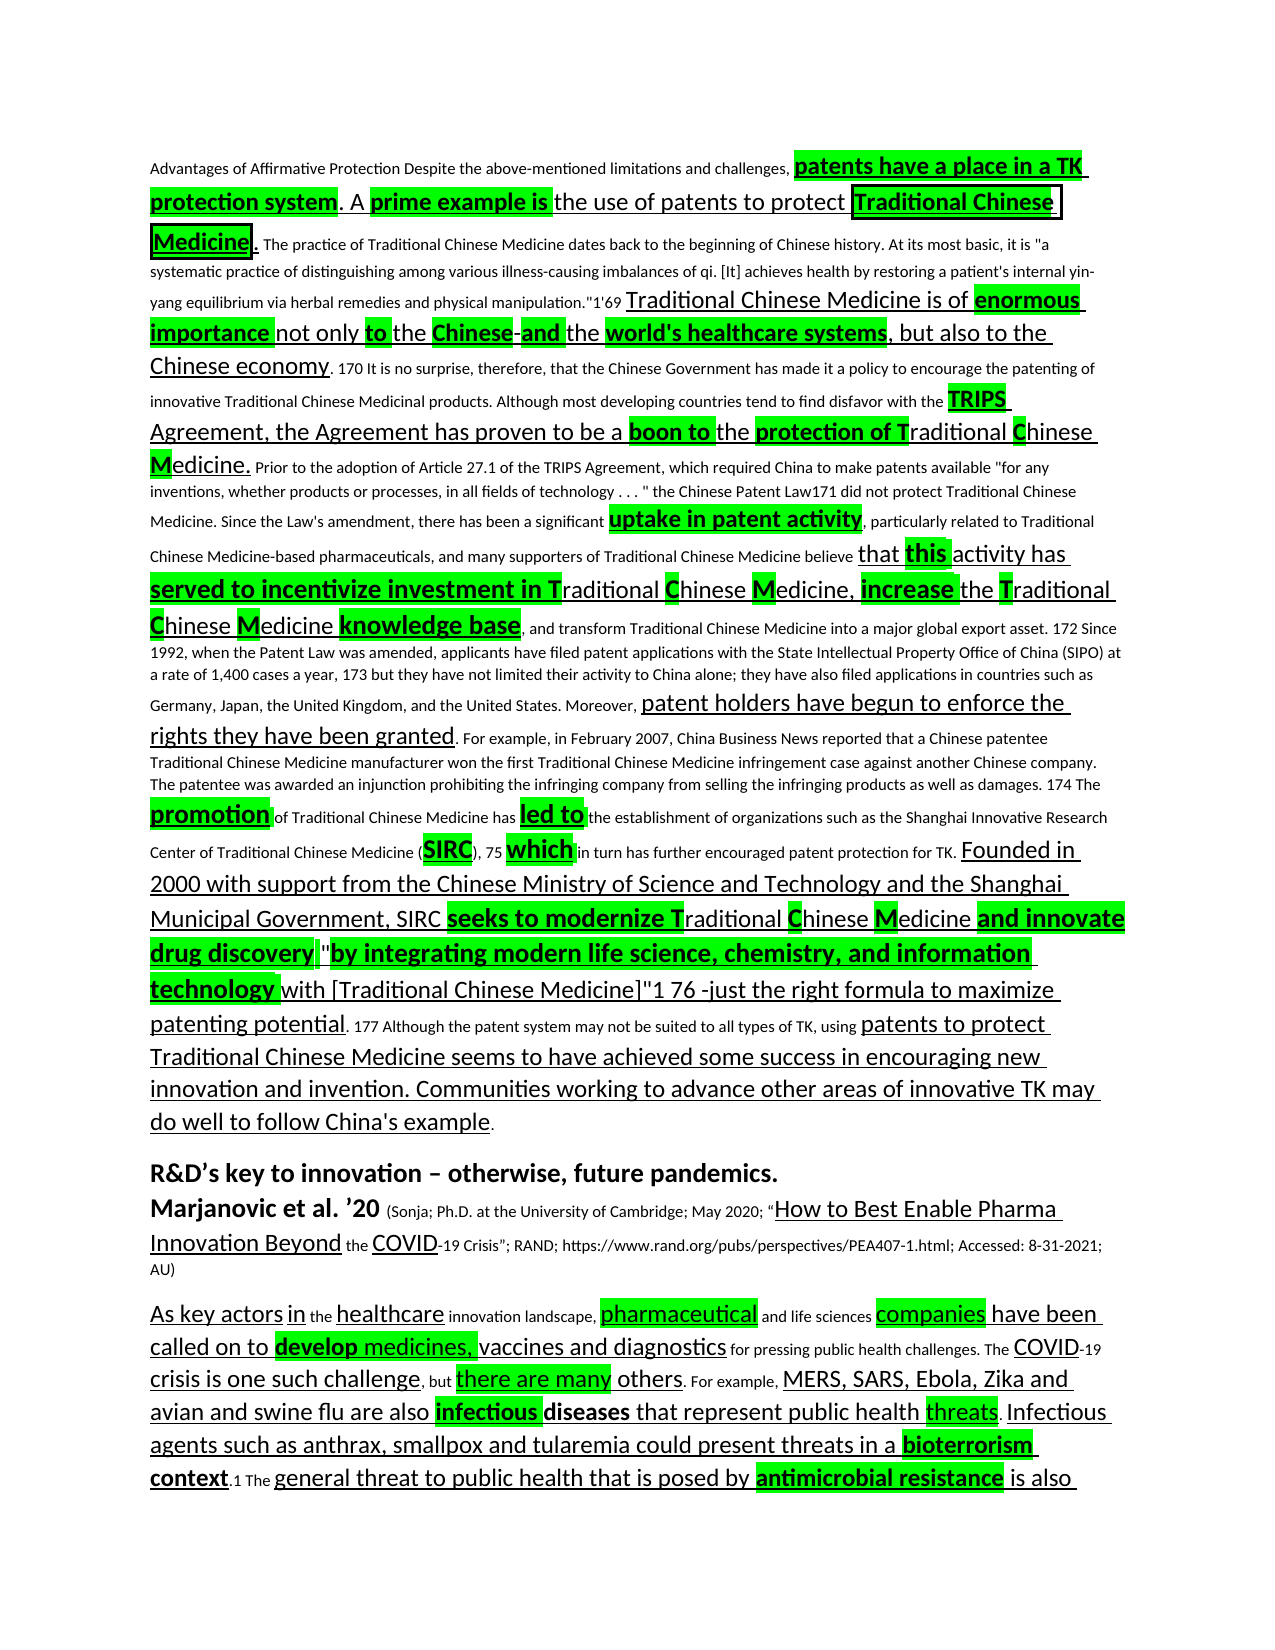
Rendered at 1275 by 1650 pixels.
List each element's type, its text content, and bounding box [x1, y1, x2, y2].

text Advantages of Affirmative Protection Despite the above-mentioned limitations and challenges, patents have a place in a TK protection system. A prime example is the use of patents to protect Traditional Chinese Medicine. The practice of Traditional Chinese Medicine dates back to the beginning of Chinese history. At its most basic, it is "a systematic practice of distinguishing among various illness-causing imbalances of qi. [It] achieves health by restoring a patient's internal yin-yang equilibrium via herbal remedies and physical manipulation."1'69 Traditional Chinese Medicine is of enormous importance not only to the Chinese-and the world's healthcare systems, but also to the Chinese economy. 170 It is no surprise, therefore, that the Chinese Government has made it a policy to encourage the patenting of innovative Traditional Chinese Medicinal products. Although most developing countries tend to find disfavor with the TRIPS Agreement, the Agreement has proven to be a boon to the protection of Traditional Chinese Medicine. Prior to the adoption of Article 27.1 of the TRIPS Agreement, which required China to make patents available "for any inventions, whether products or processes, in all fields of technology . . . " the Chinese Patent Law171 did not protect Traditional Chinese Medicine. Since the Law's amendment, there has been a significant uptake in patent activity, particularly related to Traditional Chinese Medicine-based pharmaceuticals, and many supporters of Traditional Chinese Medicine believe that this activity has served to incentivize investment in Traditional Chinese Medicine, increase the Traditional Chinese Medicine knowledge base, and transform Traditional Chinese Medicine into a major global export asset. 172 Since 1992, when the Patent Law was amended, applicants have filed patent applications with the State Intellectual Property Office of China (SIPO) at a rate of 1,400 cases a year, 173 but they have not limited their activity to China alone; they have also filed applications in countries such as Germany, Japan, the United Kingdom, and the United States. Moreover, patent holders have begun to enforce the rights they have been granted. For example, in February 2007, China Business News reported that a Chinese patentee Traditional Chinese Medicine manufacturer won the first Traditional Chinese Medicine infringement case against another Chinese company. The patentee was awarded an injunction prohibiting the infringing company from selling the infringing products as well as damages. 174 The promotion of Traditional Chinese Medicine has led to the establishment of organizations such as the Shanghai Innovative Research Center of Traditional Chinese Medicine (SIRC), 75 which in turn has further encouraged patent protection for TK. Founded in 2000 with support from the Chinese Ministry of Science and Technology and the Shanghai Municipal Government, SIRC seeks to modernize Traditional Chinese Medicine and innovate drug discovery "by integrating modern life science, chemistry, and information technology with [Traditional Chinese Medicine]"1 76 -just the right formula to maximize patenting potential. 177 Although the patent system may not be suited to all types of TK, using patents to protect Traditional Chinese Medicine seems to have achieved some success in encouraging new innovation and invention. Communities working to advance other areas of innovative TK may do well to follow China's example. [150, 150, 1125, 929]
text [150, 1298, 1125, 1493]
text Marjanovic et al. ’20 (Sonja; Ph.D. at the University of Cambridge; May 2020; “How to Best Enable Pharma Innovation Beyond the COVID-19 Crisis”; RAND; https://www.rand.org/pubs/perspectives/PEA407-1.html; Accessed: 8-31-2021; AU) [150, 1192, 1125, 1279]
subtitle R&D’s key to innovation – otherwise, future pandemics. [150, 1156, 1125, 1189]
